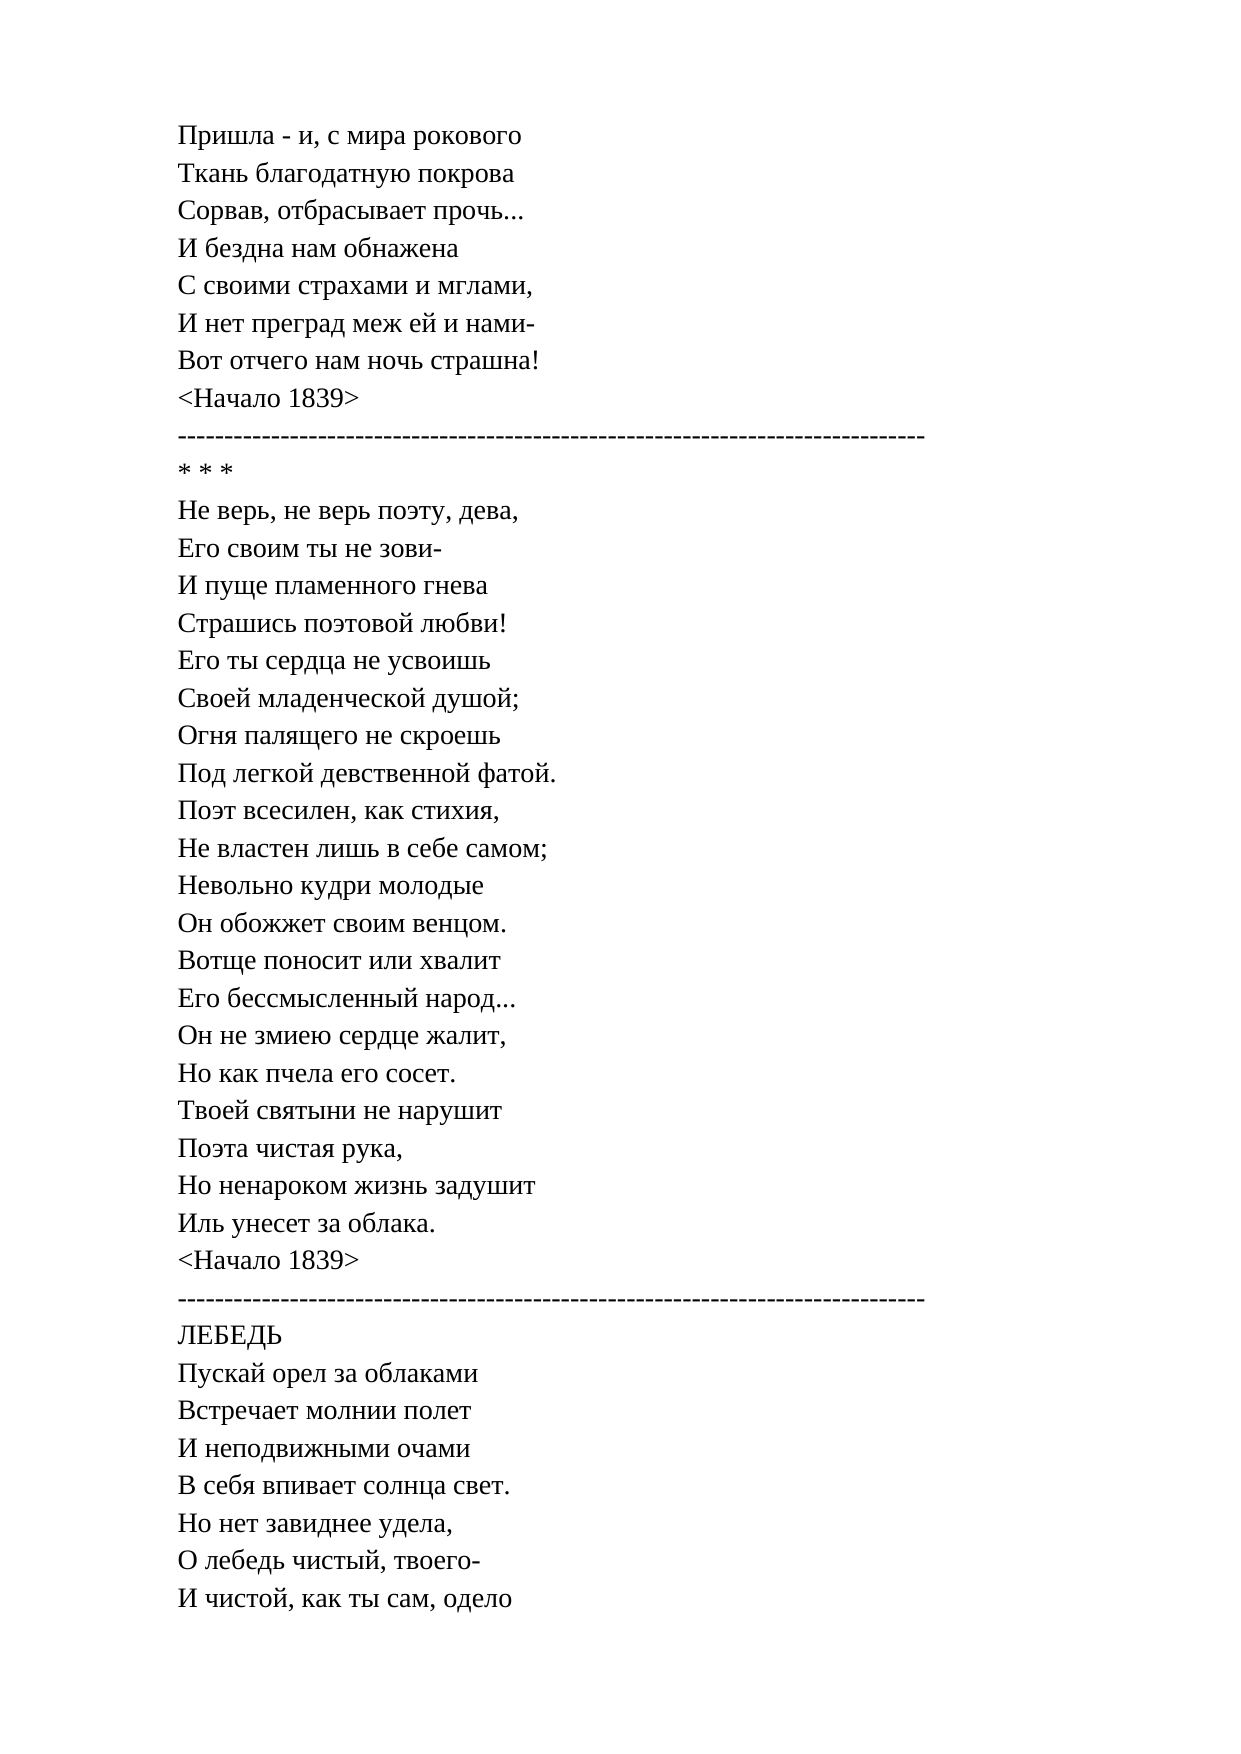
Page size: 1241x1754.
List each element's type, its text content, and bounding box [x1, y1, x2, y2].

text Он обожжет своим венцом. [177, 906, 1152, 938]
text Но ненароком жизнь задушит [177, 1168, 1152, 1201]
text С своими страхами и мглами, [177, 268, 1152, 301]
text Твоей святыни не нарушит [177, 1093, 1152, 1126]
text Огня палящего не скроешь [177, 718, 1152, 751]
text -------------------------------------------------------------------------------- [177, 418, 1152, 451]
text Вот отчего нам ночь страшна! [177, 343, 1152, 376]
text И неподвижными очами [177, 1431, 1152, 1463]
text Поэт всесилен, как стихия, [177, 793, 1152, 826]
text Страшись поэтовой любви! [177, 606, 1152, 638]
text Вотще поносит или хвалит [177, 943, 1152, 976]
text <Начало 1839> [177, 1243, 1152, 1276]
text И пуще пламенного гнева [177, 568, 1152, 601]
text Не верь, не верь поэту, дева, [177, 493, 1152, 526]
text Встречает молнии полет [177, 1393, 1152, 1426]
text Но нет завиднее удела, [177, 1506, 1152, 1538]
text И чистой, как ты сам, одело [177, 1581, 1152, 1613]
text Его своим ты не зови- [177, 531, 1152, 563]
text И бездна нам обнажена [177, 231, 1152, 263]
text О лебедь чистый, твоего- [177, 1543, 1152, 1576]
text Поэта чистая рука, [177, 1131, 1152, 1163]
text <Начало 1839> [177, 381, 1152, 413]
text Его ты сердца не усвоишь [177, 643, 1152, 676]
text ЛЕБЕДЬ [177, 1318, 1152, 1351]
text Ткань благодатную покрова [177, 156, 1152, 188]
text -------------------------------------------------------------------------------- [177, 1281, 1152, 1313]
text Невольно кудри молодые [177, 868, 1152, 901]
text Его бессмысленный народ... [177, 981, 1152, 1013]
text Под легкой девственной фатой. [177, 756, 1152, 788]
text * * * [177, 456, 1152, 488]
text Своей младенческой душой; [177, 681, 1152, 713]
text Иль унесет за облака. [177, 1206, 1152, 1238]
text Но как пчела его сосет. [177, 1056, 1152, 1088]
text Он не змиею сердце жалит, [177, 1018, 1152, 1051]
text Пришла - и, с мира рокового [177, 118, 1152, 151]
text Сорвав, отбрасывает прочь... [177, 193, 1152, 226]
text И нет преград меж ей и нами- [177, 306, 1152, 338]
text Пускай орел за облаками [177, 1356, 1152, 1388]
text В себя впивает солнца свет. [177, 1468, 1152, 1501]
text Не властен лишь в себе самом; [177, 831, 1152, 863]
